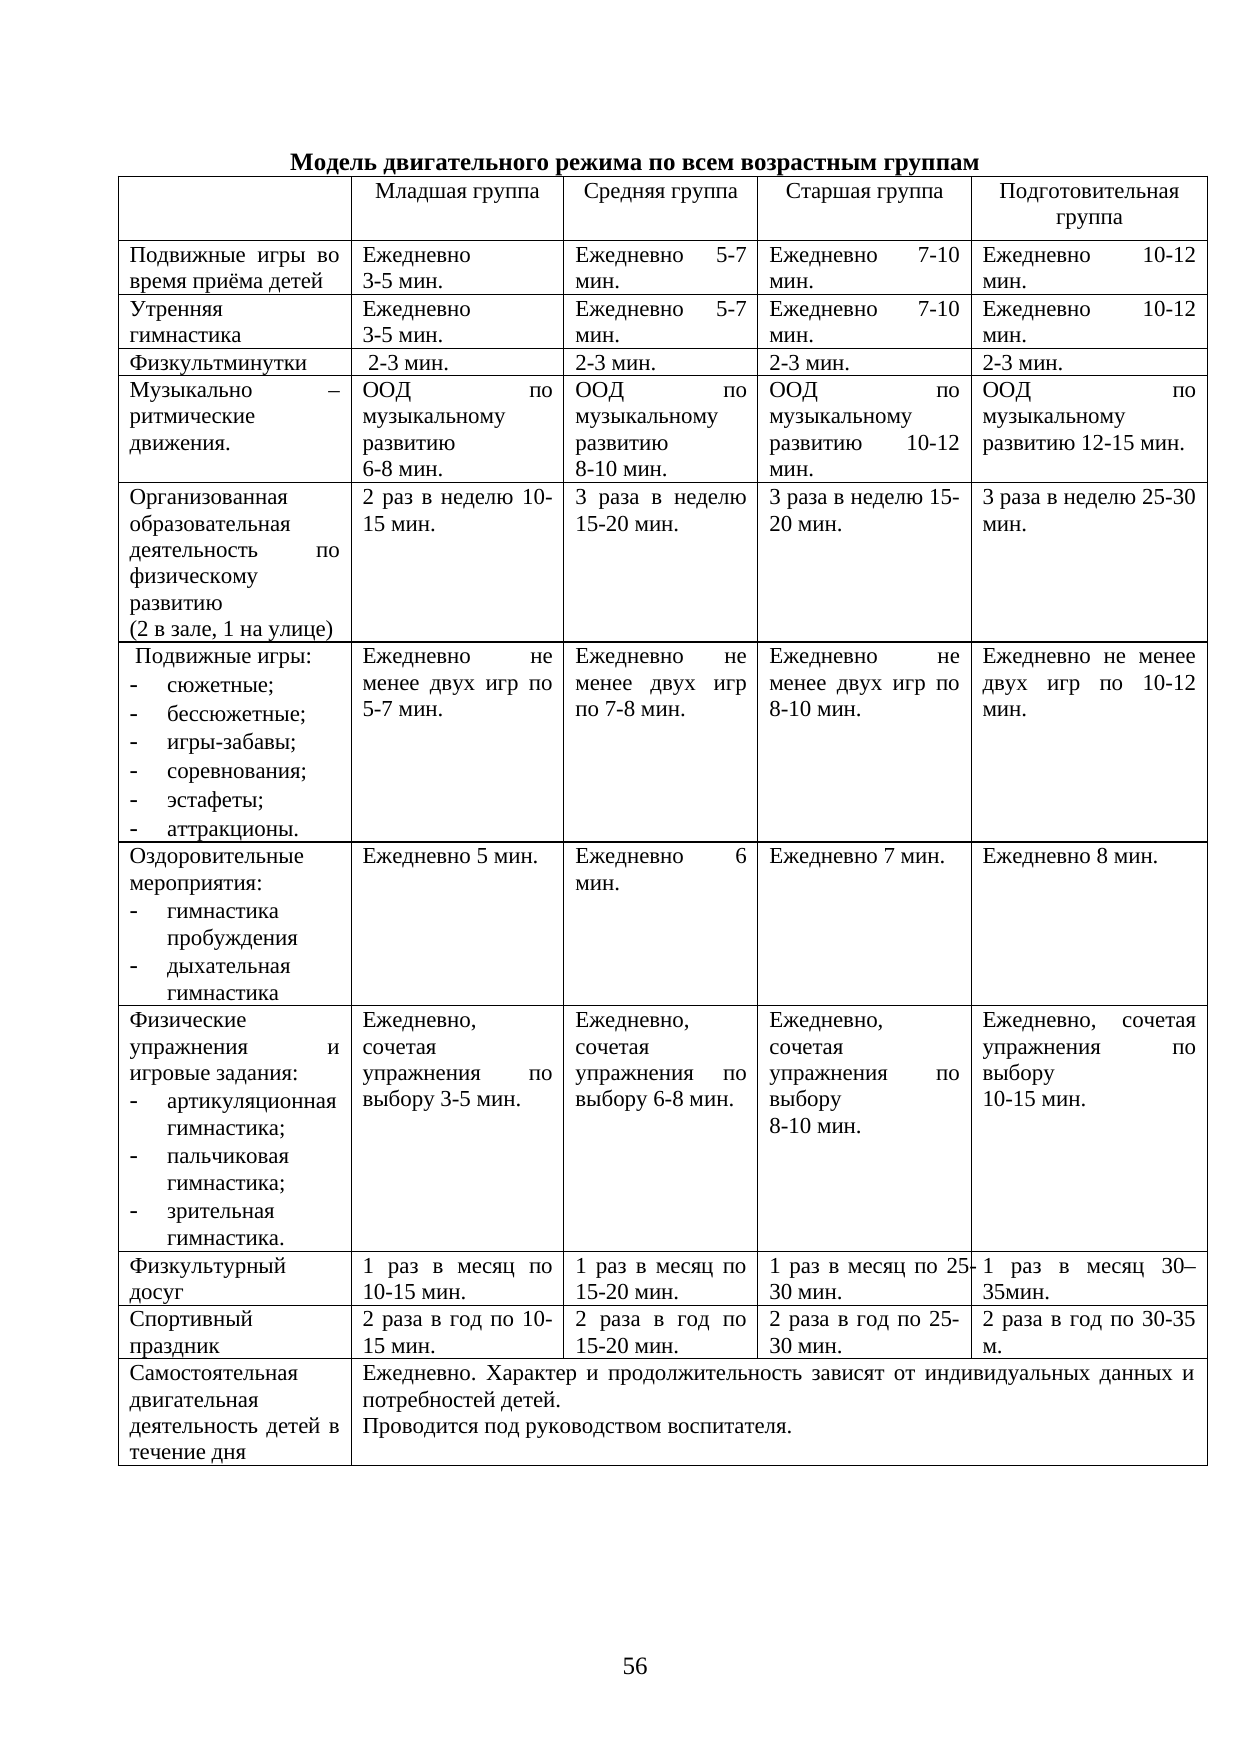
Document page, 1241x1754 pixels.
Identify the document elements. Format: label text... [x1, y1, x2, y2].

table_cell Ежедневно не менее двух игр по 7-8 мин. [564, 643, 757, 841]
table_header [119, 177, 351, 240]
table_cell 3 раза в неделю 15-20 мин. [758, 483, 971, 641]
table_cell 2 раза в год по 10-15 мин. [352, 1306, 563, 1358]
table_cell ООД по музыкальному развитию 12-15 мин. [972, 376, 1207, 482]
table_cell Оздоровительные мероприятия: гимнастика пробуждения дыхательная гимнастика [119, 843, 351, 1005]
table_cell Ежедневно 5-7 мин. [564, 241, 757, 294]
table_cell Ежедневно 3-5 мин. [352, 241, 563, 294]
table_cell Самостоятельная двигательная деятельность детей в течение дня [119, 1359, 351, 1465]
text Модель двигательного режима по всем возрастным группам [118, 147, 1152, 176]
table_cell Ежедневно 5-7 мин. [564, 295, 757, 347]
table_cell Физические упражнения и игровые задания: артикуляционная гимнастика; пальчиковая гимнастика; зрительная гимнастика. [119, 1006, 351, 1251]
table_cell Музыкально – ритмические движения. [119, 376, 351, 482]
table_cell 3 раза в неделю 25-30 мин. [972, 483, 1207, 641]
table_cell 2 раз в неделю 10-15 мин. [352, 483, 563, 641]
table_cell Ежедневно, сочетая упражнения по выбору 10-15 мин. [972, 1006, 1207, 1251]
table_cell 2-3 мин. [758, 349, 971, 375]
table_cell 1 раз в месяц по 10-15 мин. [352, 1252, 563, 1304]
table_cell 2-3 мин. [352, 349, 563, 375]
table_cell 2-3 мин. [564, 349, 757, 375]
table_cell Ежедневно не менее двух игр по 5-7 мин. [352, 643, 563, 841]
table_cell Ежедневно 10-12 мин. [972, 295, 1207, 347]
table_cell 1 раз в месяц по 25-30 мин. [758, 1252, 971, 1304]
table_cell 2 раза в год по 15-20 мин. [564, 1306, 757, 1358]
table_cell Физкультминутки [119, 349, 351, 375]
table_cell Ежедневно 6 мин. [564, 843, 757, 1005]
table_cell ООД по музыкальному развитию 10-12 мин. [758, 376, 971, 482]
table_cell 1 раз в месяц 30–35мин. [972, 1252, 1207, 1304]
table_header Старшая группа [758, 177, 971, 240]
table_cell Ежедневно, сочетая упражнения по выбору 3-5 мин. [352, 1006, 563, 1251]
table_cell Ежедневно не менее двух игр по 10-12 мин. [972, 643, 1207, 841]
table_cell Организованная образовательная деятельность по физическому развитию (2 в зале, 1 на улице) [119, 483, 351, 641]
table_cell Ежедневно 8 мин. [972, 843, 1207, 1005]
table_cell 2 раза в год по 30-35 м. [972, 1306, 1207, 1358]
table_cell Ежедневно 7-10 мин. [758, 295, 971, 347]
table_cell Ежедневно 7-10 мин. [758, 241, 971, 294]
table_cell Ежедневно 5 мин. [352, 843, 563, 1005]
table_cell Ежедневно 3-5 мин. [352, 295, 563, 347]
table_cell Физкультурный досуг [119, 1252, 351, 1304]
table_cell Ежедневно не менее двух игр по 8-10 мин. [758, 643, 971, 841]
table_cell ООД по музыкальному развитию 6-8 мин. [352, 376, 563, 482]
table_cell Ежедневно. Характер и продолжительность зависят от индивидуальных данных и потребностей детей. Проводится под руководством воспитателя. [352, 1359, 1207, 1465]
table_cell Спортивный праздник [119, 1306, 351, 1358]
table_cell Утренняя гимнастика [119, 295, 351, 347]
table_header Подготовительная группа [972, 177, 1207, 240]
table_cell Ежедневно, сочетая упражнения по выбору 6-8 мин. [564, 1006, 757, 1251]
table_cell Ежедневно 7 мин. [758, 843, 971, 1005]
table_cell Подвижные игры во время приёма детей [119, 241, 351, 294]
table_cell 2 раза в год по 25-30 мин. [758, 1306, 971, 1358]
table_cell Подвижные игры: сюжетные; бессюжетные; игры-забавы; соревнования; эстафеты; аттракционы. [119, 643, 351, 841]
table_cell 2-3 мин. [972, 349, 1207, 375]
table_cell ООД по музыкальному развитию 8-10 мин. [564, 376, 757, 482]
table_cell 1 раз в месяц по 15-20 мин. [564, 1252, 757, 1304]
table_cell Ежедневно 10-12 мин. [972, 241, 1207, 294]
table_header Младшая группа [352, 177, 563, 240]
table_header Средняя группа [564, 177, 757, 240]
table_cell Ежедневно, сочетая упражнения по выбору 8-10 мин. [758, 1006, 971, 1251]
table_cell 3 раза в неделю 15-20 мин. [564, 483, 757, 641]
